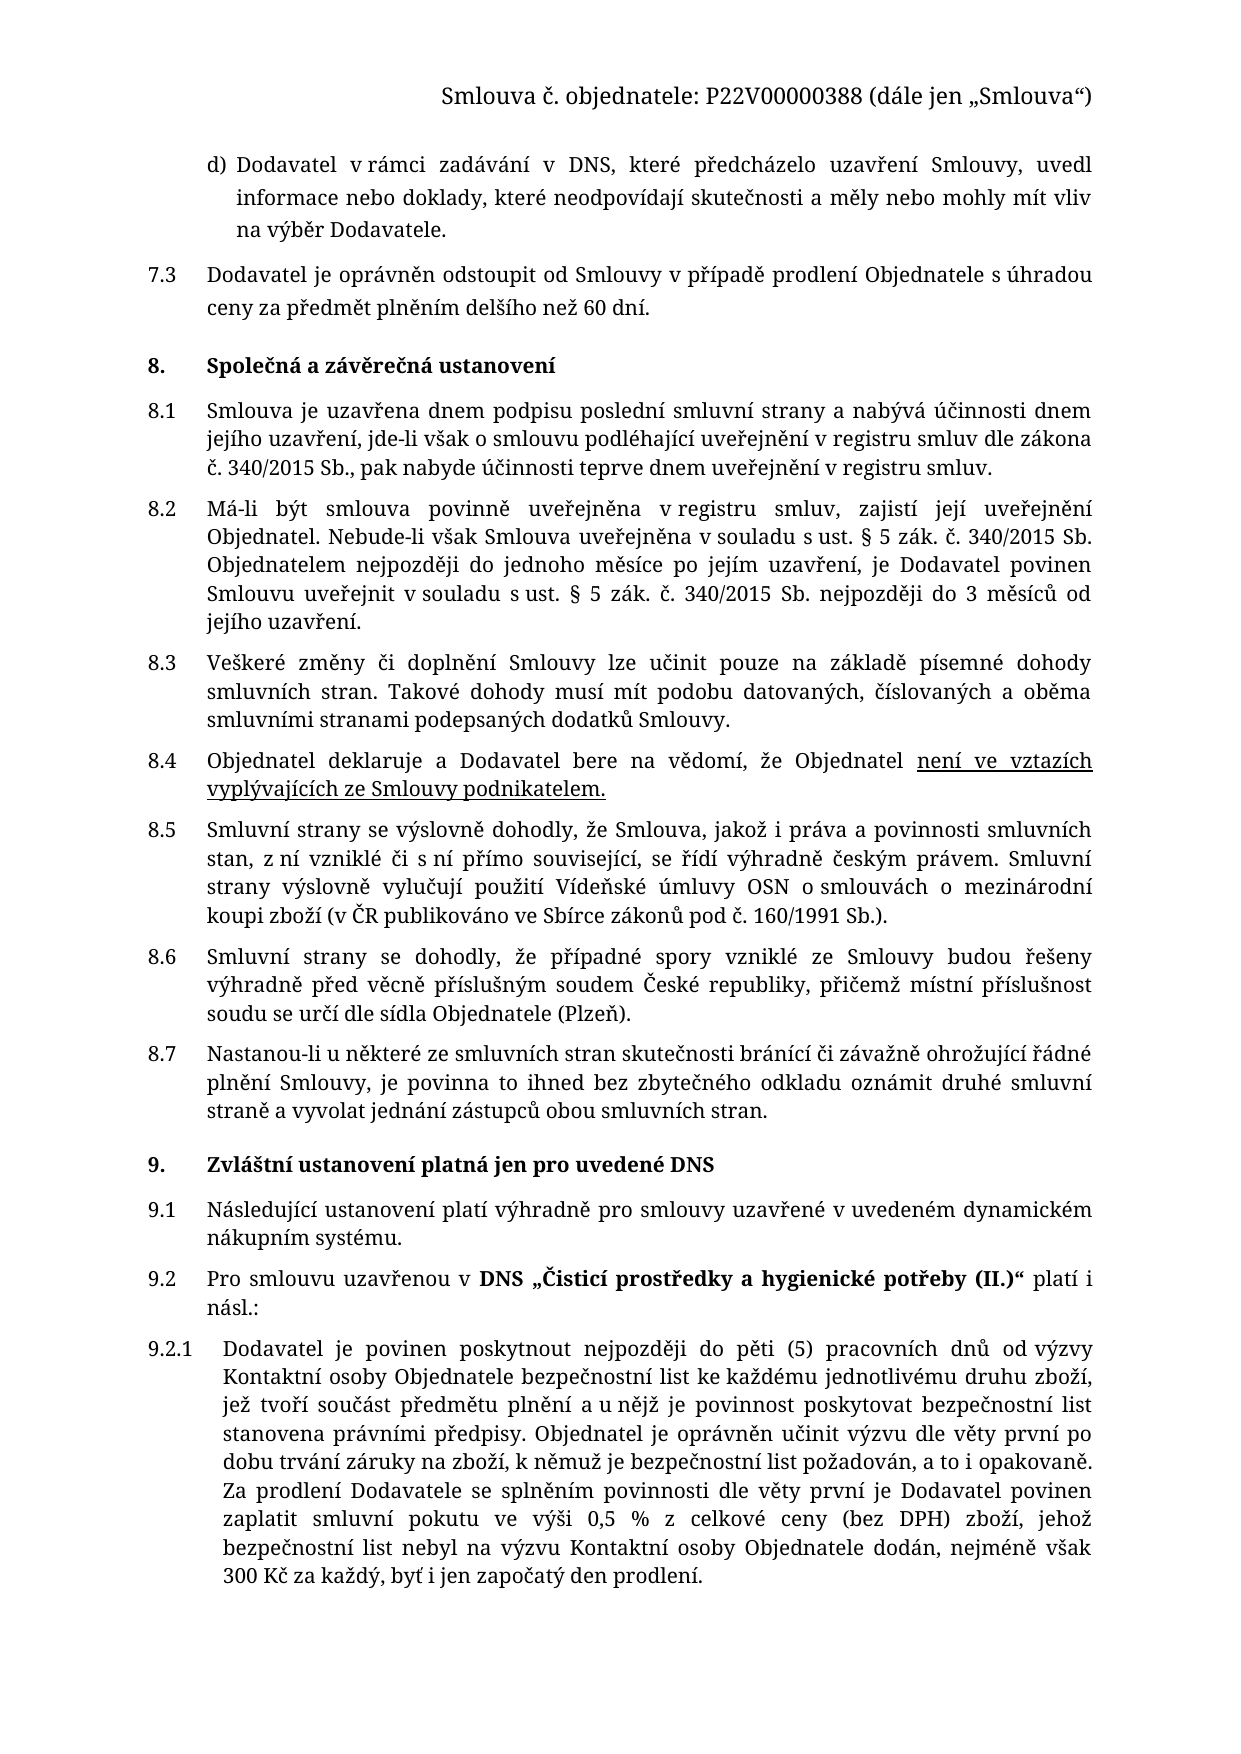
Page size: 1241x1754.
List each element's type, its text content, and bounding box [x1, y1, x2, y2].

list Smlouva je uzavřena dnem podpisu poslední smluvní strany a nabývá účinnosti dnem jejího uzavření, jde-li však o smlouvu podléhající uveřejnění v registru smluv dle zákona č. 340/2015 Sb., pak nabyde účinnosti teprve dnem uveřejnění v registru smluv. [148, 396, 1093, 481]
list Společná a závěrečná ustanovení [148, 351, 1093, 379]
list Smluvní strany se výslovně dohodly, že Smlouva, jakož i práva a povinnosti smluvních stan, z ní vzniklé či s ní přímo související, se řídí výhradně českým právem. Smluvní strany výslovně vylučují použití Vídeňské úmluvy OSN o smlouvách o mezinárodní koupi zboží (v ČR publikováno ve Sbírce zákonů pod č. 160/1991 Sb.). [148, 816, 1093, 929]
list Nastanou-li u některé ze smluvních stran skutečnosti bránící či závažně ohrožující řádné plnění Smlouvy, je povinna to ihned bez zbytečného odkladu oznámit druhé smluvní straně a vyvolat jednání zástupců obou smluvních stran. [148, 1039, 1093, 1125]
list Následující ustanovení platí výhradně pro smlouvy uzavřené v uvedeném dynamickém nákupním systému. [148, 1195, 1093, 1252]
list Má-li být smlouva povinně uveřejněna v registru smluv, zajistí její uveřejnění Objednatel. Nebude-li však Smlouva uveřejněna v souladu s ust. § 5 zák. č. 340/2015 Sb. Objednatelem nejpozději do jednoho měsíce po jejím uzavření, je Dodavatel povinen Smlouvu uveřejnit v souladu s ust. § 5 zák. č. 340/2015 Sb. nejpozději do 3 měsíců od jejího uzavření. [148, 494, 1093, 636]
list Dodavatel je oprávněn odstoupit od Smlouvy v případě prodlení Objednatele s úhradou ceny za předmět plněním delšího než 60 dní. [148, 261, 1093, 322]
list Objednatel deklaruje a Dodavatel bere na vědomí, že Objednatel není ve vztazích vyplývajících ze Smlouvy podnikatelem. [148, 746, 1093, 803]
list Dodavatel v rámci zadávání v DNS, které předcházelo uzavření Smlouvy, uvedl informace nebo doklady, které neodpovídají skutečnosti a měly nebo mohly mít vliv na výběr Dodavatele. [207, 150, 1093, 244]
list Veškeré změny či doplnění Smlouvy lze učinit pouze na základě písemné dohody smluvních stran. Takové dohody musí mít podobu datovaných, číslovaných a oběma smluvními stranami podepsaných dodatků Smlouvy. [148, 648, 1093, 734]
list Pro smlouvu uzavřenou v DNS „Čisticí prostředky a hygienické potřeby (II.)“ platí i násl.: [148, 1264, 1093, 1321]
list Zvláštní ustanovení platná jen pro uvedené DNS [148, 1150, 1093, 1178]
list Smluvní strany se dohodly, že případné spory vzniklé ze Smlouvy budou řešeny výhradně před věcně příslušným soudem České republiky, přičemž místní příslušnost soudu se určí dle sídla Objednatele (Plzeň). [148, 942, 1093, 1027]
list Dodavatel je povinen poskytnout nejpozději do pěti (5) pracovních dnů od výzvy Kontaktní osoby Objednatele bezpečnostní list ke každému jednotlivému druhu zboží, jež tvoří součást předmětu plnění a u nějž je povinnost poskytovat bezpečnostní list stanovena právními předpisy. Objednatel je oprávněn učinit výzvu dle věty první po dobu trvání záruky na zboží, k němuž je bezpečnostní list požadován, a to i opakovaně. Za prodlení Dodavatele se splněním povinnosti dle věty první je Dodavatel povinen zaplatit smluvní pokutu ve výši 0,5 % z celkové ceny (bez DPH) zboží, jehož bezpečnostní list nebyl na výzvu Kontaktní osoby Objednatele dodán, nejméně však 300 Kč za každý, byť i jen započatý den prodlení. [148, 1334, 1093, 1590]
